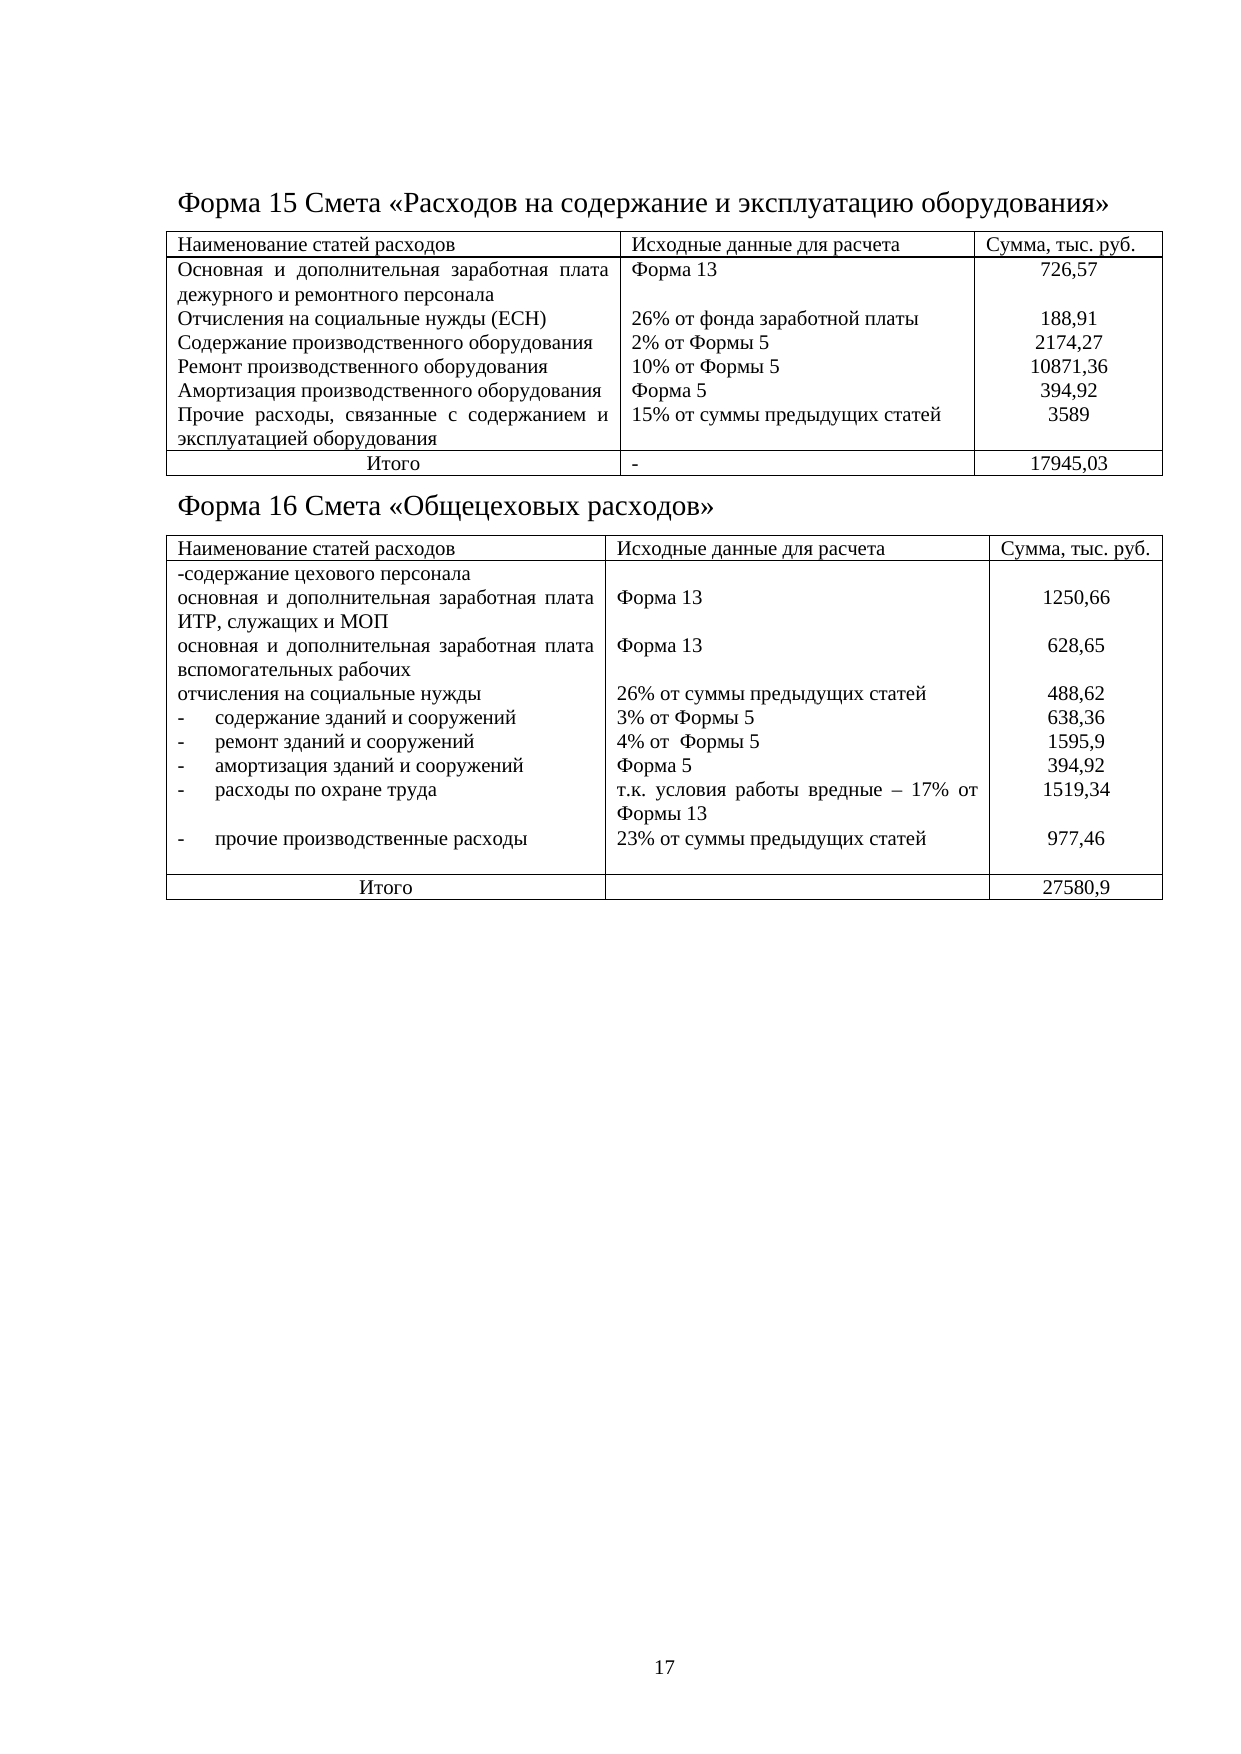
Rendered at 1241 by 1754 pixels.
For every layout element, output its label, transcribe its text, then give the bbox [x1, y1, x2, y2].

text Форма 15 Смета «Расходов на содержание и эксплуатацию оборудования» [177, 185, 1152, 219]
table_header Исходные данные для расчета [606, 536, 989, 560]
table_cell -содержание цехового персонала основная и дополнительная заработная плата ИТР, служащих и МОП основная и дополнительная заработная плата вспомогательных рабочих отчисления на социальные нужды содержание зданий и сооружений ремонт зданий и сооружений амортизация зданий и сооружений расходы по охране труда прочие производственные расходы [167, 561, 605, 873]
table_cell Итого [167, 451, 620, 475]
text Форма 16 Смета «Общецеховых расходов» [177, 488, 1152, 522]
table_cell Форма 13 Форма 13 26% от суммы предыдущих статей 3% от Формы 5 4% от Формы 5 Форма 5 т.к. условия работы вредные – 17% от Формы 13 23% от суммы предыдущих статей [606, 561, 989, 873]
table_header Сумма, тыс. руб. [990, 536, 1162, 560]
table_header Наименование статей расходов [167, 536, 605, 560]
table_cell Форма 13 26% от фонда заработной платы 2% от Формы 5 10% от Формы 5 Форма 5 15% от суммы предыдущих статей [621, 258, 974, 450]
table_cell 726,57 188,91 2174,27 10871,36 394,92 3589 [975, 258, 1162, 450]
table_cell 17945,03 [975, 451, 1162, 475]
table_cell Итого [167, 875, 605, 899]
table_header Исходные данные для расчета [621, 232, 974, 256]
table_cell 27580,9 [990, 875, 1162, 899]
table_header Наименование статей расходов [167, 232, 620, 256]
table_header Сумма, тыс. руб. [975, 232, 1162, 256]
table_cell [606, 875, 989, 899]
table_cell 1250,66 628,65 488,62 638,36 1595,9 394,92 1519,34 977,46 [990, 561, 1162, 873]
table_cell - [621, 451, 974, 475]
table_cell Основная и дополнительная заработная плата дежурного и ремонтного персонала Отчисления на социальные нужды (ЕСН) Содержание производственного оборудования Ремонт производственного оборудования Амортизация производственного оборудования Прочие расходы, связанные с содержанием и эксплуатацией оборудования [167, 258, 620, 450]
